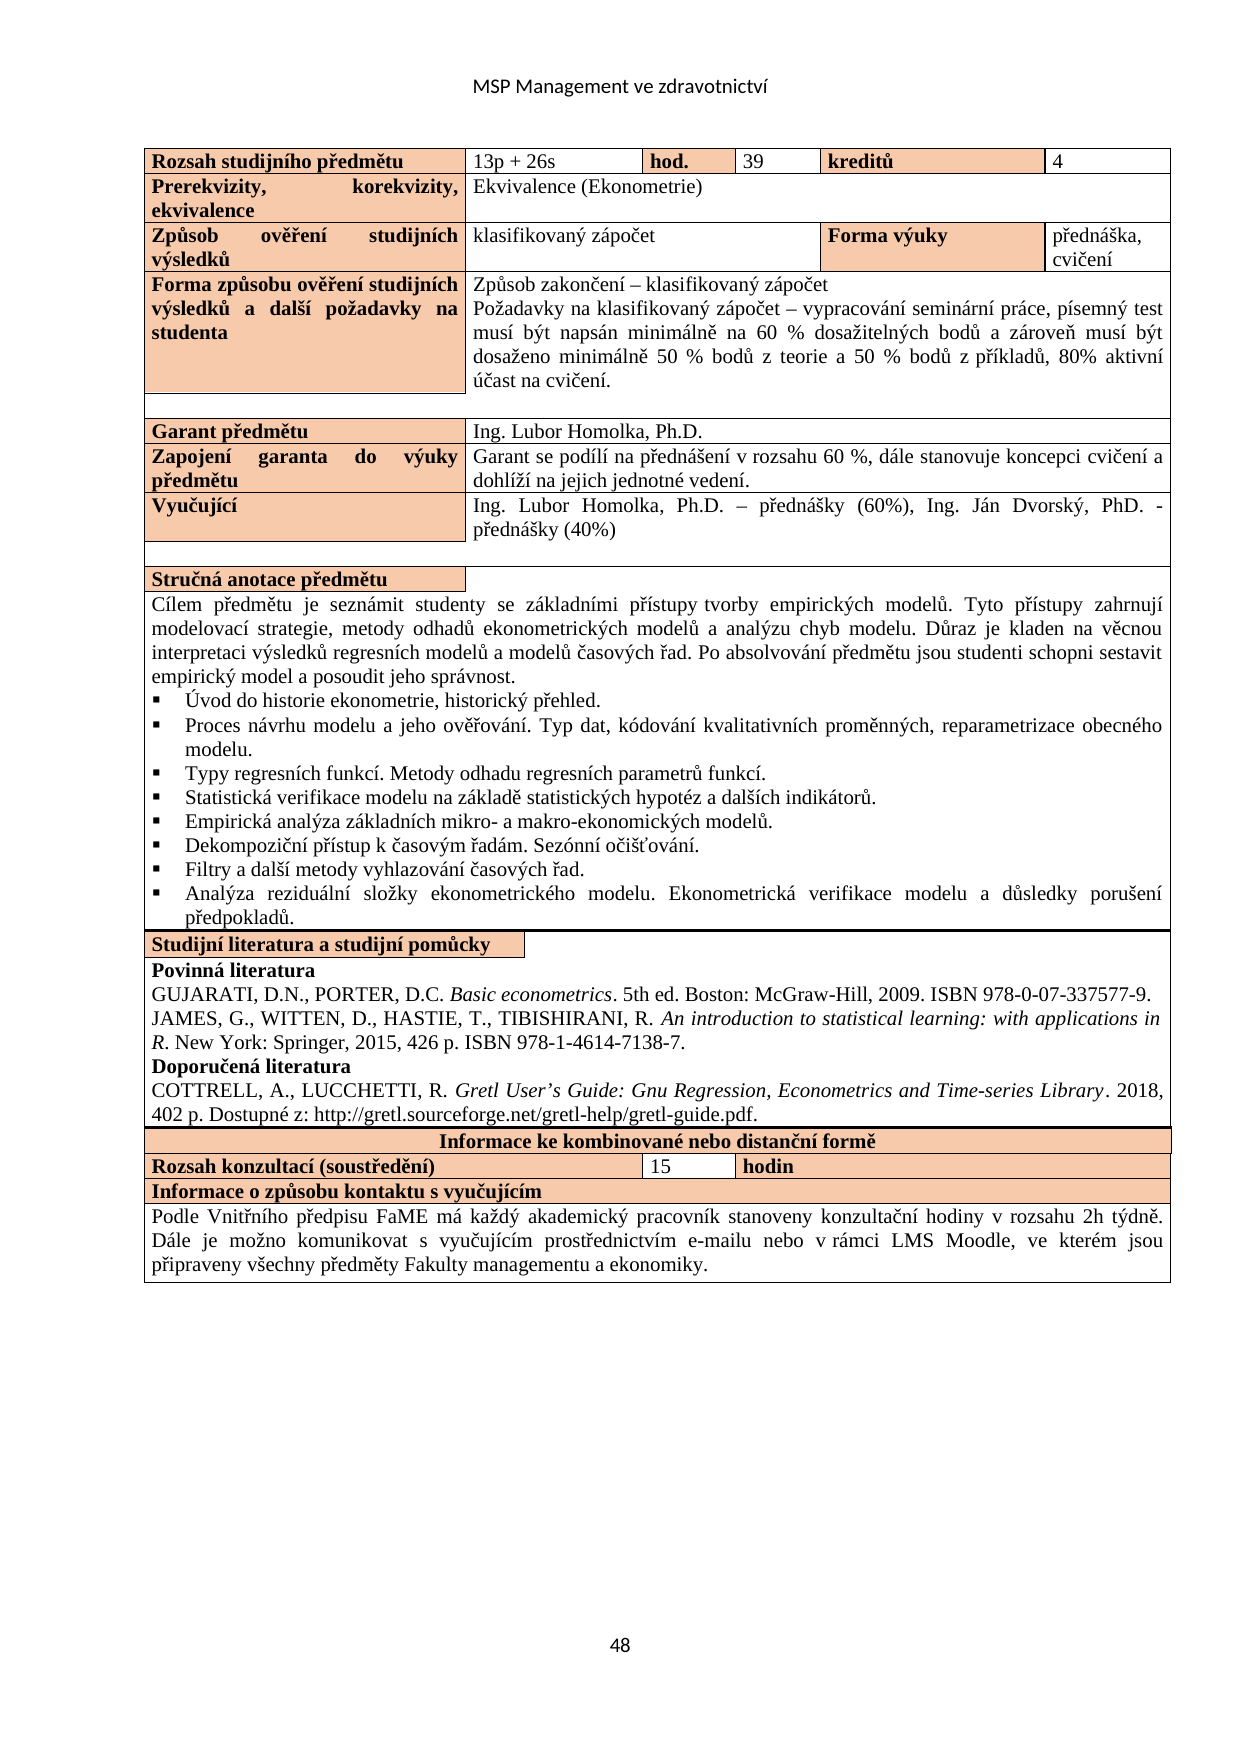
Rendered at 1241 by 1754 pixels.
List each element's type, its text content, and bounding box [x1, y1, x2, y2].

table_cell Ing. Lubor Homolka, Ph.D. [466, 419, 1170, 443]
table_cell Prerekvizity, korekvizity, ekvivalence [145, 174, 465, 222]
table_cell Garant se podílí na přednášení v rozsahu 60 %, dále stanovuje koncepci cvičení a dohlíží na jejich jednotné vedení. [466, 444, 1170, 492]
table_cell Ing. Lubor Homolka, Ph.D. – přednášky (60%), Ing. Ján Dvorský, PhD. - přednášky (40%) [466, 493, 1170, 541]
table_cell 15 [643, 1154, 735, 1178]
table_cell [145, 541, 1170, 566]
table_cell Způsob ověření studijních výsledků [145, 223, 465, 271]
table_cell klasifikovaný zápočet [466, 223, 820, 271]
table_cell Forma výuky [821, 223, 1044, 271]
table_cell kreditů [821, 149, 1044, 173]
table_cell hodin [736, 1154, 1170, 1178]
table_cell [466, 567, 1170, 591]
table_cell Způsob zakončení – klasifikovaný zápočet Požadavky na klasifikovaný zápočet – vypracování seminární práce, písemný test musí být napsán minimálně na 60 % dosažitelných bodů a zároveň musí být dosaženo minimálně 50 % bodů z teorie a 50 % bodů z příkladů, 80% aktivní účast na cvičení. [466, 272, 1170, 392]
table_cell [525, 932, 1170, 957]
table_cell Informace o způsobu kontaktu s vyučujícím [145, 1179, 1170, 1203]
table_cell Zapojení garanta do výuky předmětu [145, 444, 465, 492]
table_cell Vyučující [145, 493, 465, 541]
table_cell 4 [1046, 149, 1170, 173]
table_cell Studijní literatura a studijní pomůcky [145, 932, 524, 957]
table_cell Podle Vnitřního předpisu FaME má každý akademický pracovník stanoveny konzultační hodiny v rozsahu 2h týdně. Dále je možno komunikovat s vyučujícím prostřednictvím e-mailu nebo v rámci LMS Moodle, ve kterém jsou připraveny všechny předměty Fakulty managementu a ekonomiky. [145, 1204, 1170, 1282]
table_cell [145, 393, 1170, 417]
table_cell hod. [643, 149, 735, 173]
table_cell Povinná literatura GUJARATI, D.N., PORTER, D.C. Basic econometrics. 5th ed. Boston: McGraw-Hill, 2009. ISBN 978-0-07-337577-9. JAMES, G., WITTEN, D., HASTIE, T., TIBISHIRANI, R. An introduction to statistical learning: with applications in R. New York: Springer, 2015, 426 p. ISBN 978-1-4614-7138-7. Doporučená literatura COTTRELL, A., LUCCHETTI, R. Gretl User’s Guide: Gnu Regression, Econometrics and Time-series Library. 2018, 402 p. Dostupné z: http://gretl.sourceforge.net/gretl-help/gretl-guide.pdf. [145, 957, 1170, 1126]
table_cell 39 [736, 149, 820, 173]
table_cell Stručná anotace předmětu [145, 567, 465, 591]
table_cell Rozsah studijního předmětu [145, 149, 465, 173]
table_cell Forma způsobu ověření studijních výsledků a další požadavky na studenta [145, 272, 465, 392]
table_cell Informace ke kombinované nebo distanční formě [145, 1129, 1171, 1153]
table_cell 13p + 26s [466, 149, 642, 173]
table_cell přednáška, cvičení [1046, 223, 1170, 271]
table_cell Rozsah konzultací (soustředění) [145, 1154, 642, 1178]
table_cell Cílem předmětu je seznámit studenty se základními přístupy tvorby empirických modelů. Tyto přístupy zahrnují modelovací strategie, metody odhadů ekonometrických modelů a analýzu chyb modelu. Důraz je kladen na věcnou interpretaci výsledků regresních modelů a modelů časových řad. Po absolvování předmětu jsou studenti schopni sestavit empirický model a posoudit jeho správnost. Úvod do historie ekonometrie, historický přehled. Proces návrhu modelu a jeho ověřování. Typ dat, kódování kvalitativních proměnných, reparametrizace obecného modelu. Typy regresních funkcí. Metody odhadu regresních parametrů funkcí. Statistická verifikace modelu na základě statistických hypotéz a dalších indikátorů. Empirická analýza základních mikro- a makro-ekonomických modelů. Dekompoziční přístup k časovým řadám. Sezónní očišťování. Filtry a další metody vyhlazování časových řad. Analýza reziduální složky ekonometrického modelu. Ekonometrická verifikace modelu a důsledky porušení předpokladů. [145, 591, 1170, 929]
table_cell Ekvivalence (Ekonometrie) [466, 174, 1170, 222]
table_cell Garant předmětu [145, 419, 465, 443]
